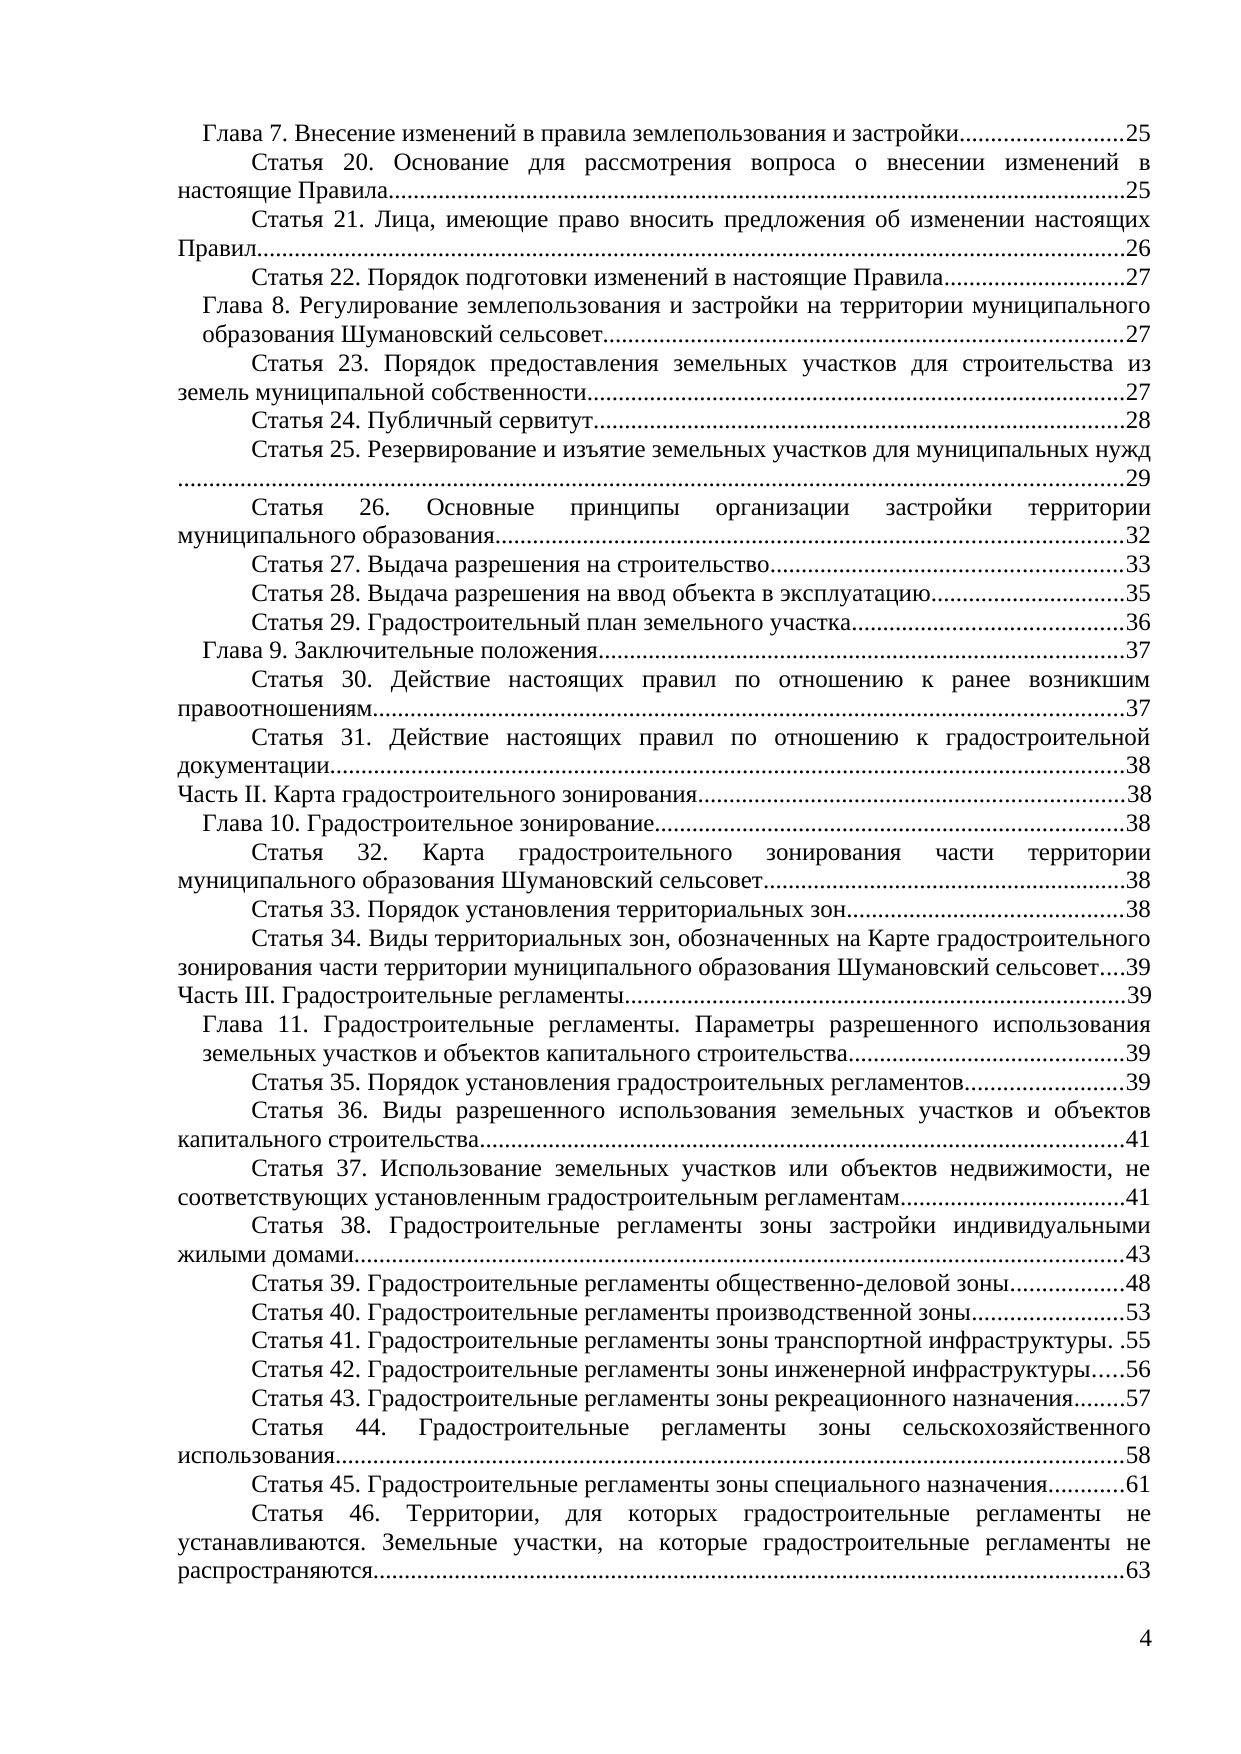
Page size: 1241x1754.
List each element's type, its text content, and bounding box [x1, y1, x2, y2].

text Статья 34. Виды территориальных зон, обозначенных на Карте градостроительного зонирования части территории муниципального образования Шумановский сельсовет 39 [177, 923, 1152, 981]
text Глава 10. Градостроительное зонирование 38 [202, 808, 1152, 837]
text Часть II. Карта градостроительного зонирования 38 [177, 779, 1152, 808]
text Статья 28. Выдача разрешения на ввод объекта в эксплуатацию 35 [177, 578, 1152, 607]
text Статья 38. Градостроительные регламенты зоны застройки индивидуальными жилыми домами 43 [177, 1211, 1152, 1268]
text Статья 46. Территории, для которых градостроительные регламенты не устанавливаются. Земельные участки, на которые градостроительные регламенты не распространяются 63 [177, 1498, 1152, 1584]
text Статья 21. Лица, имеющие право вносить предложения об изменении настоящих Правил 26 [177, 204, 1152, 262]
text Статья 20. Основание для рассмотрения вопроса о внесении изменений в настоящие Правила 25 [177, 147, 1152, 204]
text Статья 22. Порядок подготовки изменений в настоящие Правила 27 [177, 262, 1152, 291]
text Статья 44. Градостроительные регламенты зоны сельскохозяйственного использования. 58 [177, 1412, 1152, 1469]
text Статья 37. Использование земельных участков или объектов недвижимости, не соответствующих установленным градостроительным регламентам 41 [177, 1153, 1152, 1211]
text Часть III. Градостроительные регламенты 39 [177, 981, 1152, 1009]
text Статья 39. Градостроительные регламенты общественно-деловой зоны 48 [177, 1268, 1152, 1297]
text Статья 27. Выдача разрешения на строительство 33 [177, 549, 1152, 578]
text Статья 23. Порядок предоставления земельных участков для строительства из земель муниципальной собственности 27 [177, 348, 1152, 406]
text Глава 8. Регулирование землепользования и застройки на территории муниципального образования Шумановский сельсовет 27 [202, 291, 1152, 348]
text Статья 41. Градостроительные регламенты зоны транспортной инфраструктуры 55 [177, 1326, 1152, 1354]
text Статья 33. Порядок установления территориальных зон 38 [177, 894, 1152, 923]
text Глава 11. Градостроительные регламенты. Параметры разрешенного использования земельных участков и объектов капитального строительства 39 [202, 1009, 1152, 1067]
text Статья 31. Действие настоящих правил по отношению к градостроительной документации 38 [177, 722, 1152, 779]
text Статья 30. Действие настоящих правил по отношению к ранее возникшим правоотношениям 37 [177, 664, 1152, 722]
text Глава 9. Заключительные положения 37 [202, 636, 1152, 664]
text Статья 35. Порядок установления градостроительных регламентов 39 [177, 1067, 1152, 1096]
text Статья 32. Карта градостроительного зонирования части территории муниципального образования Шумановский сельсовет 38 [177, 837, 1152, 894]
text Статья 43. Градостроительные регламенты зоны рекреационного назначения 57 [177, 1383, 1152, 1412]
text Статья 24. Публичный сервитут 28 [177, 406, 1152, 434]
text Статья 40. Градостроительные регламенты производственной зоны 53 [177, 1297, 1152, 1326]
text Статья 29. Градостроительный план земельного участка 36 [177, 607, 1152, 636]
text Статья 36. Виды разрешенного использования земельных участков и объектов капитального строительства 41 [177, 1096, 1152, 1153]
text Статья 26. Основные принципы организации застройки территории муниципального образования 32 [177, 492, 1152, 549]
text Статья 42. Градостроительные регламенты зоны инженерной инфраструктуры 56 [177, 1354, 1152, 1383]
text Глава 7. Внесение изменений в правила землепользования и застройки 25 [202, 118, 1152, 147]
text Статья 45. Градостроительные регламенты зоны специального назначения 61 [177, 1469, 1152, 1498]
text Статья 25. Резервирование и изъятие земельных участков для муниципальных нужд 29 [177, 434, 1152, 492]
